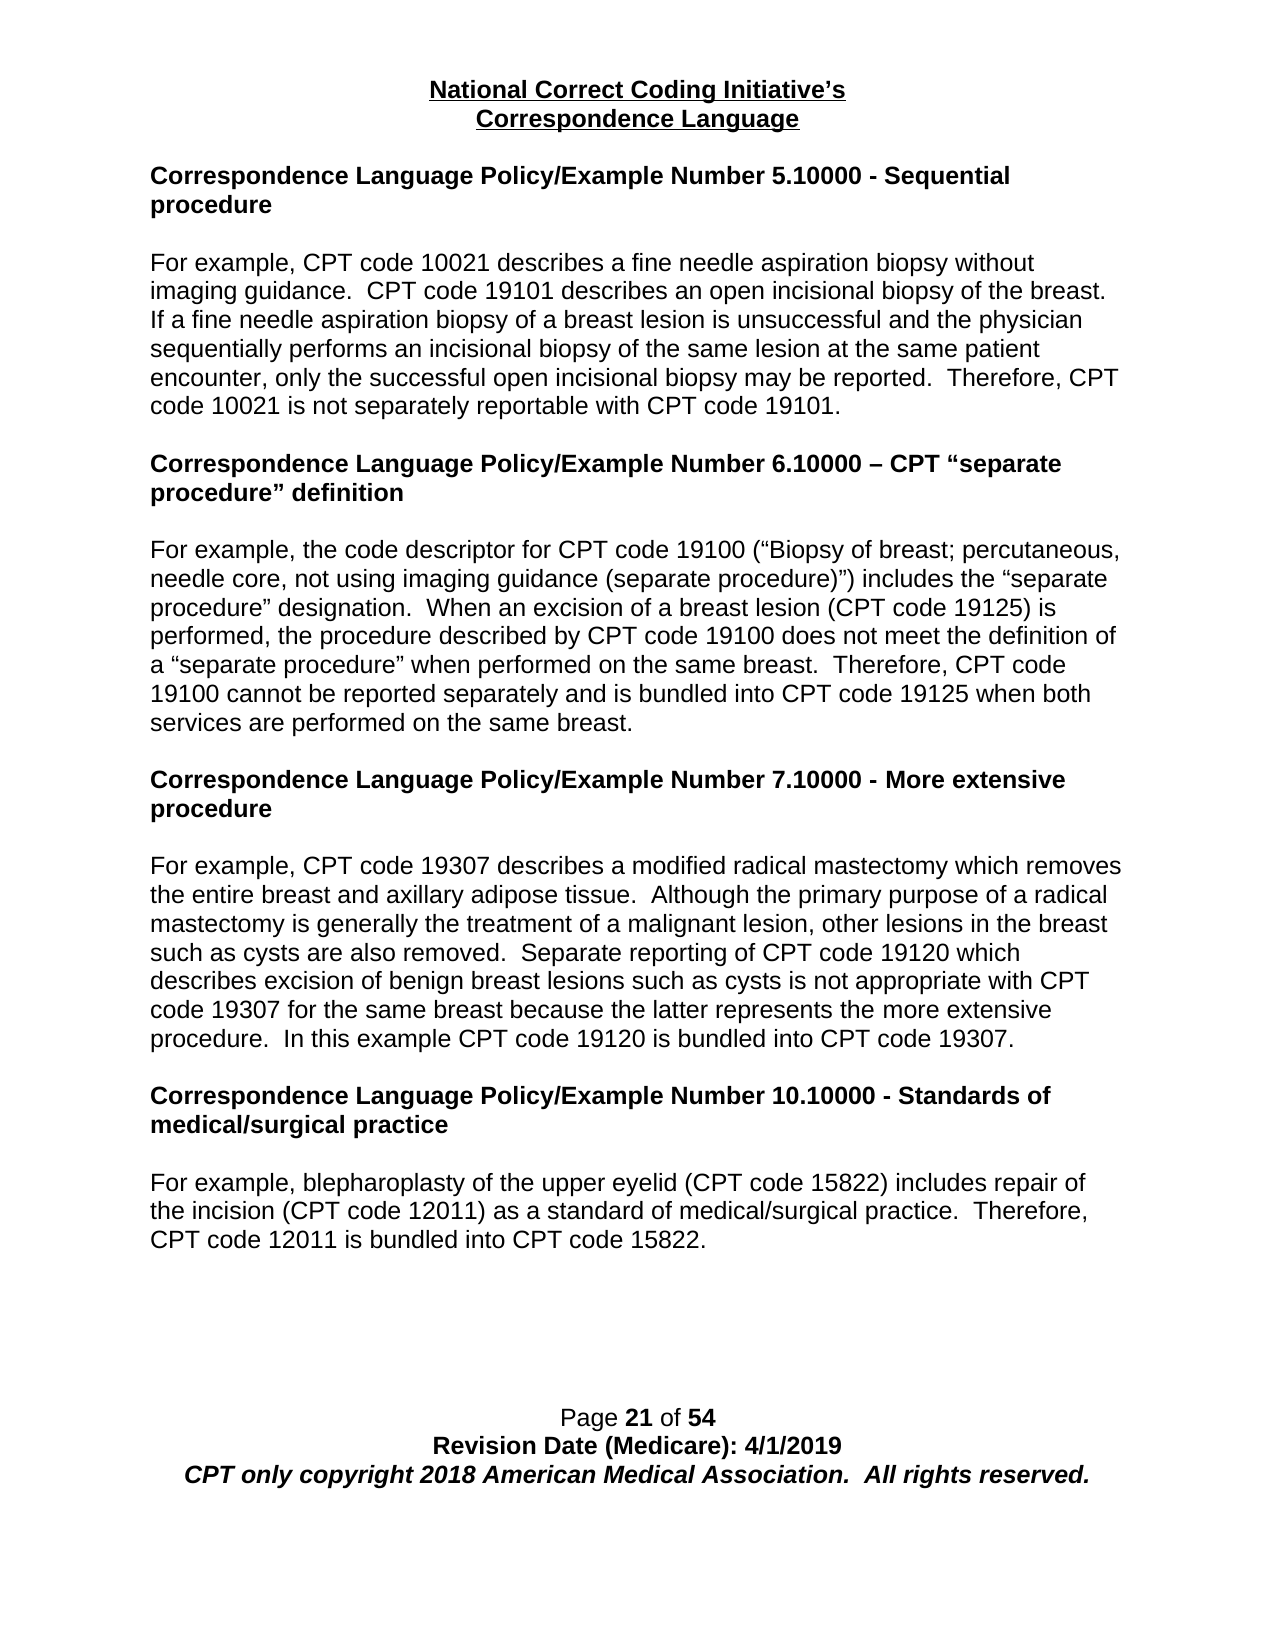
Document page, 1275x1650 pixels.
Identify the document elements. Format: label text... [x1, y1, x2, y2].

text For example, CPT code 19307 describes a modified radical mastectomy which removes the entire breast and axillary adipose tissue. Although the primary purpose of a radical mastectomy is generally the treatment of a malignant lesion, other lesions in the breast such as cysts are also removed. Separate reporting of CPT code 19120 which describes excision of benign breast lesions such as cysts is not appropriate with CPT code 19307 for the same breast because the latter represents the more extensive procedure. In this example CPT code 19120 is bundled into CPT code 19307. [150, 851, 1125, 1052]
text For example, blepharoplasty of the upper eyelid (CPT code 15822) includes repair of the incision (CPT code 12011) as a standard of medical/surgical practice. Therefore, CPT code 12011 is bundled into CPT code 15822. [150, 1167, 1125, 1254]
subtitle Correspondence Language Policy/Example Number 5.10000 - Sequential procedure [150, 161, 1125, 219]
text For example, CPT code 10021 describes a fine needle aspiration biopsy without imaging guidance. CPT code 19101 describes an open incisional biopsy of the breast. If a fine needle aspiration biopsy of a breast lesion is unsuccessful and the physician sequentially performs an incisional biopsy of the same lesion at the same patient encounter, only the successful open incisional biopsy may be reported. Therefore, CPT code 10021 is not separately reportable with CPT code 19101. [150, 247, 1125, 420]
subtitle Correspondence Language Policy/Example Number 7.10000 - More extensive procedure [150, 765, 1125, 822]
text For example, the code descriptor for CPT code 19100 (“Biopsy of breast; percutaneous, needle core, not using imaging guidance (separate procedure)”) includes the “separate procedure” designation. When an excision of a breast lesion (CPT code 19125) is performed, the procedure described by CPT code 19100 does not meet the definition of a “separate procedure” when performed on the same breast. Therefore, CPT code 19100 cannot be reported separately and is bundled into CPT code 19125 when both services are performed on the same breast. [150, 535, 1125, 736]
subtitle Correspondence Language Policy/Example Number 10.10000 - Standards of medical/surgical practice [150, 1081, 1125, 1139]
subtitle Correspondence Language Policy/Example Number 6.10000 – CPT “separate procedure” definition [150, 449, 1125, 506]
